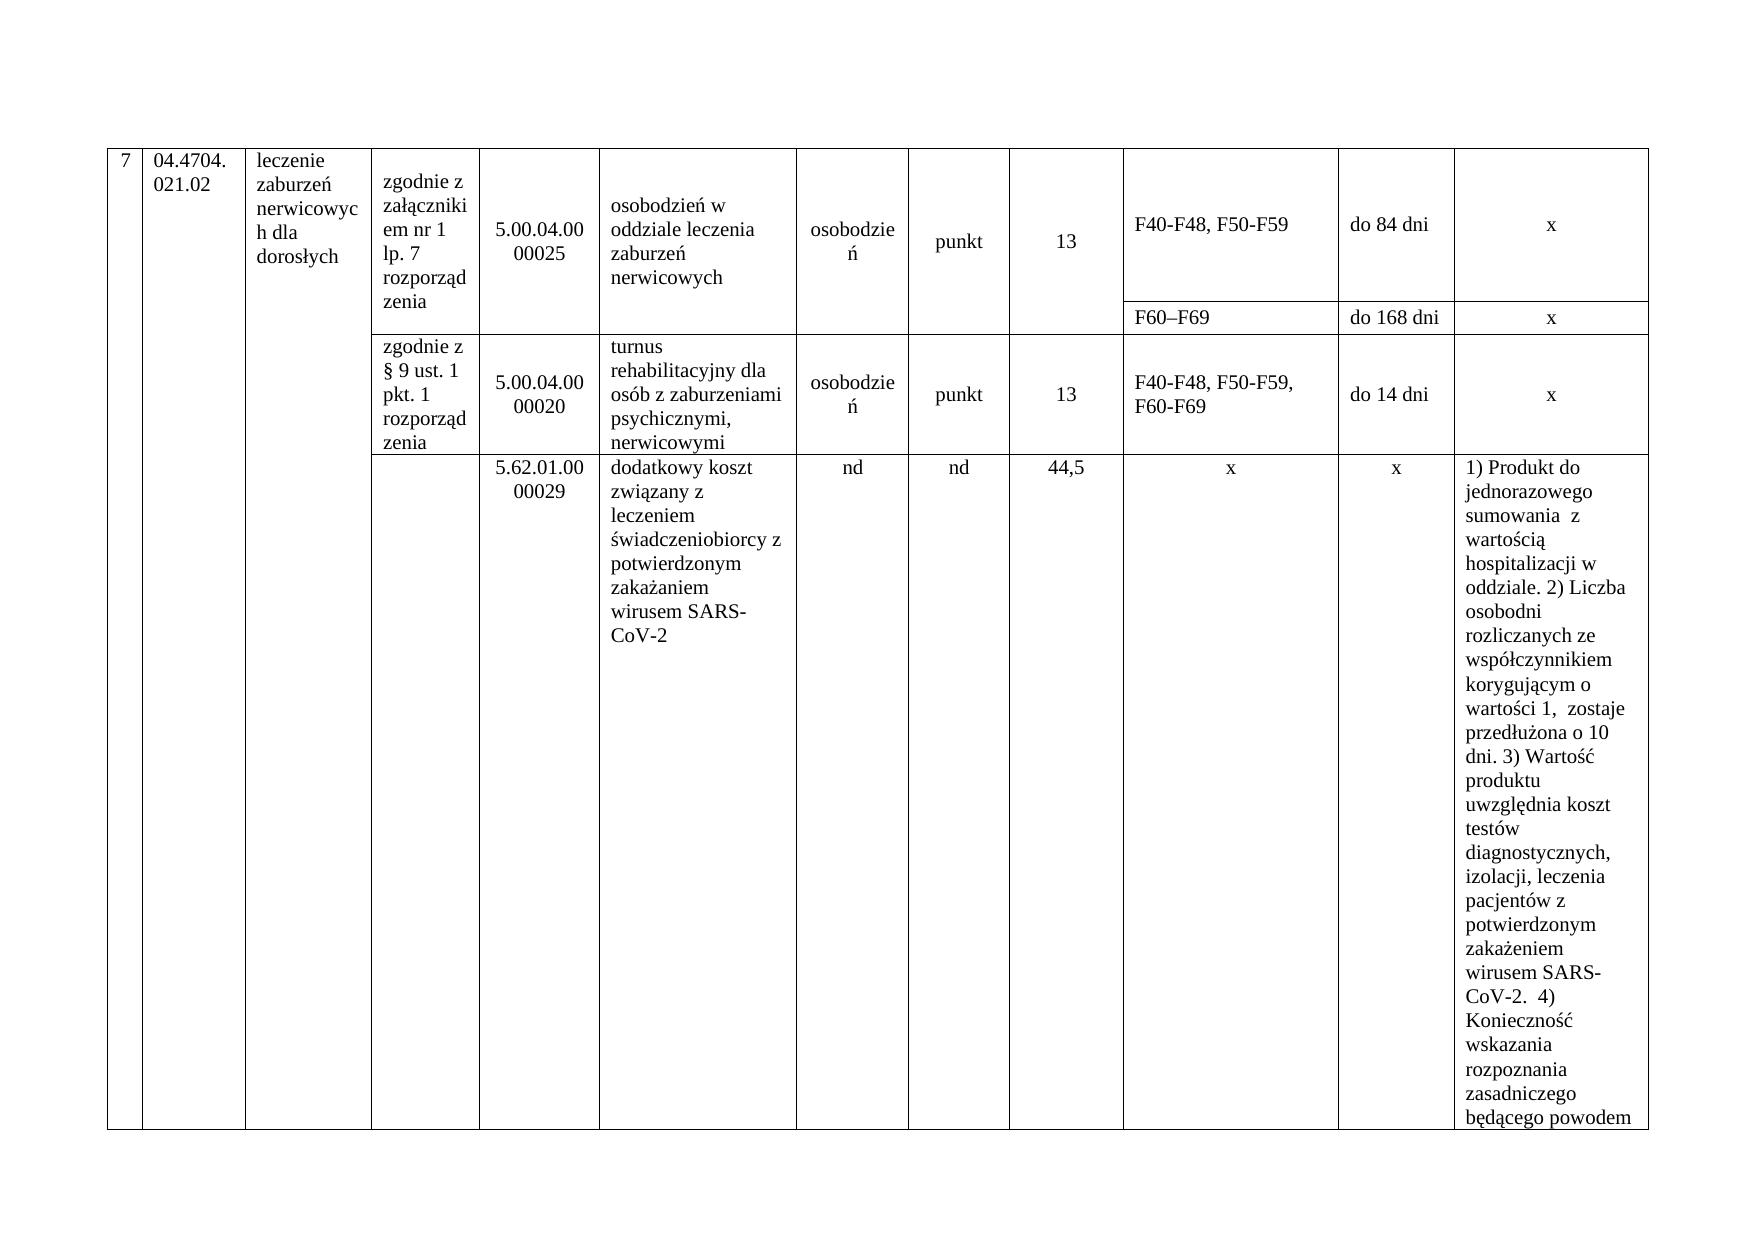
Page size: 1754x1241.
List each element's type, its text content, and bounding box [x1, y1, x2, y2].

table_cell 13 [1010, 149, 1123, 333]
table_cell do 168 dni [1339, 302, 1454, 333]
table_cell 7 [108, 149, 142, 1129]
table_cell 5.00.04.0000020 [480, 335, 599, 454]
table_cell osobodzień [797, 149, 908, 333]
table_cell x [1124, 455, 1338, 1129]
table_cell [1455, 455, 1648, 1129]
table_cell turnus rehabilitacyjny dla osób z zaburzeniami psychicznymi, nerwicowymi [600, 335, 796, 454]
table_cell F40-F48, F50-F59, F60-F69 [1124, 335, 1338, 454]
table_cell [600, 455, 796, 1129]
table_cell nd [797, 455, 908, 1129]
table_cell 5.00.04.0000025 [480, 149, 599, 333]
table_cell F60–F69 [1124, 302, 1338, 333]
table_cell F40-F48, F50-F59 [1124, 149, 1338, 301]
table_cell 13 [1010, 335, 1123, 454]
table_cell punkt [909, 335, 1009, 454]
table_cell 04.4704.021.02 [143, 149, 245, 1129]
table_cell 44,5 [1010, 455, 1123, 1129]
table_cell 5.62.01.0000029 [480, 455, 599, 1129]
table_cell nd [909, 455, 1009, 1129]
table_cell zgodnie z załącznikiem nr 1 lp. 7 rozporządzenia [372, 149, 479, 333]
table_cell do 84 dni [1339, 149, 1454, 301]
table_cell zgodnie z § 9 ust. 1 pkt. 1 rozporządzenia [372, 335, 479, 454]
table_cell x [1455, 335, 1648, 454]
table_cell osobodzień w oddziale leczenia zaburzeń nerwicowych [600, 149, 796, 333]
table_cell do 14 dni [1339, 335, 1454, 454]
table_cell x [1339, 455, 1454, 1129]
table_cell x [1455, 302, 1648, 333]
table_cell [372, 455, 479, 1129]
table_cell x [1455, 149, 1648, 301]
table_cell punkt [909, 149, 1009, 333]
table_cell osobodzień [797, 335, 908, 454]
table_cell leczenie zaburzeń nerwicowych dla dorosłych [246, 149, 371, 1129]
